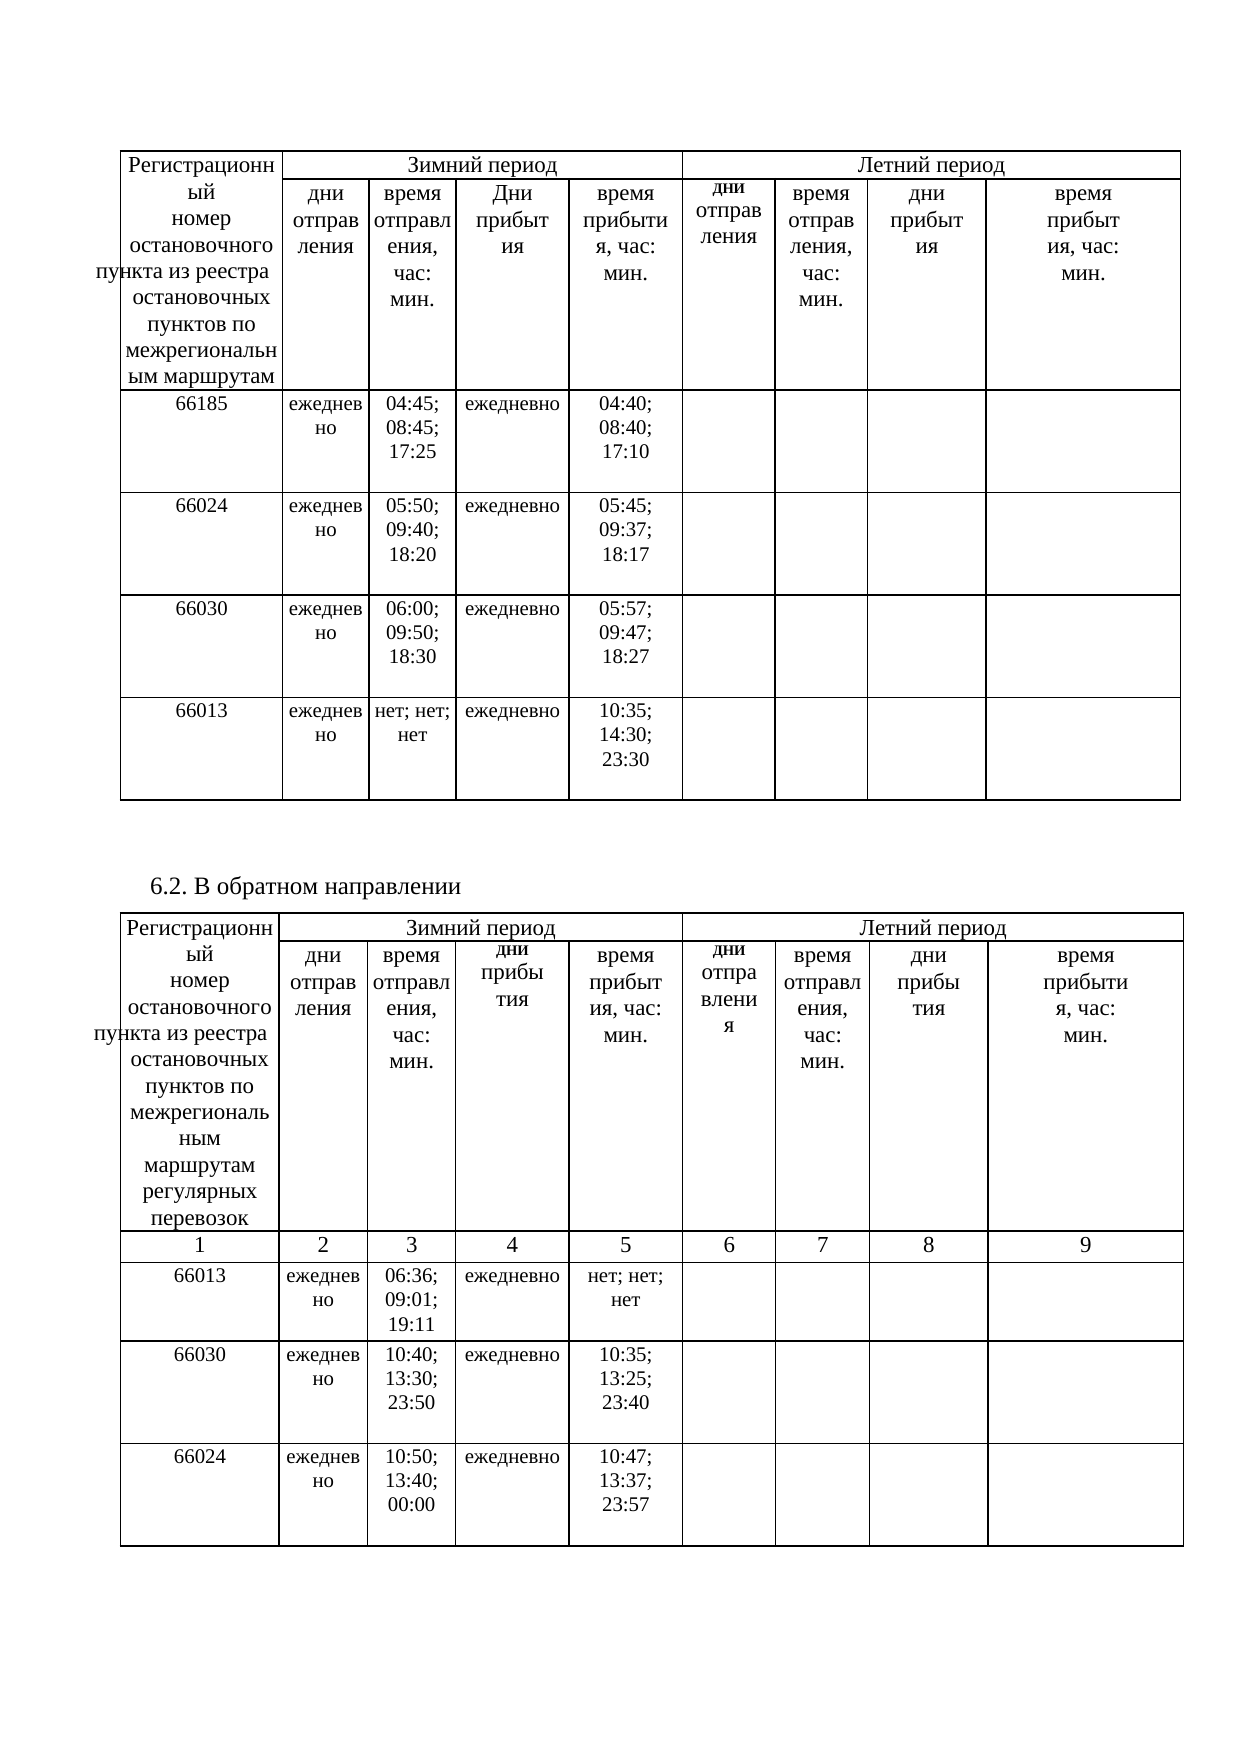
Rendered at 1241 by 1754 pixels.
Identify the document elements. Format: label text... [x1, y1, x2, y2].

table_cell 66024 [121, 493, 282, 594]
table_cell 66013 [121, 698, 282, 799]
table_cell время отправл ения, час: мин. [370, 180, 455, 389]
table_cell время отправл ения, час: мин. [776, 942, 869, 1230]
table_cell Дни прибыт ия [457, 180, 568, 389]
table_cell [683, 391, 774, 492]
table_cell 1 [121, 1232, 278, 1262]
table_cell [870, 1342, 987, 1443]
table_cell [683, 1444, 775, 1545]
table_cell ДНИ отправ ления [683, 180, 774, 389]
table_cell 9 [989, 1232, 1183, 1262]
text 6.2. В обратном направлении [150, 871, 1090, 899]
table_cell [987, 493, 1180, 594]
table_cell ежедневно [283, 698, 368, 799]
table_cell [989, 1342, 1183, 1443]
table_cell ДНИ отпра влени я [683, 942, 775, 1230]
table_cell 04:40; 08:40; 17:10 [570, 391, 682, 492]
table_cell 66013 [121, 1263, 278, 1340]
table_cell ежедневно [457, 596, 568, 697]
table_cell нет; нет; нет [570, 1263, 682, 1340]
table_cell [776, 493, 867, 594]
table_cell 3 [368, 1232, 455, 1262]
table_cell ежедневно [283, 391, 368, 492]
table_header Летний период [683, 152, 1180, 178]
table_cell 66030 [121, 1342, 278, 1443]
table_cell дни отправ ления [283, 180, 368, 389]
table_cell [987, 391, 1180, 492]
table_cell 10:47; 13:37; 23:57 [570, 1444, 682, 1545]
table_cell время отправл ения, час: мин. [368, 942, 455, 1230]
table_cell 06:00; 09:50; 18:30 [370, 596, 455, 697]
table_cell [868, 493, 985, 594]
table_cell 10:40; 13:30; 23:50 [368, 1342, 455, 1443]
table_cell 06:36; 09:01; 19:11 [368, 1263, 455, 1340]
table_header Регистрационный номер остановочного пункта из реестра остановочных пунктов по межрегиональным маршрутам регулярных перевозок [121, 914, 278, 1230]
table_cell [868, 391, 985, 492]
table_cell [987, 596, 1180, 697]
table_header Зимний период [283, 152, 682, 178]
table_cell нет; нет; нет [370, 698, 455, 799]
table_cell [870, 1444, 987, 1545]
table_cell ежедневно [283, 493, 368, 594]
table_cell время прибыт ия, час: мин. [570, 942, 682, 1230]
table_cell [776, 1444, 869, 1545]
table_cell 2 [280, 1232, 367, 1262]
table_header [121, 152, 282, 389]
table_cell [683, 596, 774, 697]
table_cell 10:50; 13:40; 00:00 [368, 1444, 455, 1545]
table_cell [683, 1342, 775, 1443]
table_header Зимний период [280, 914, 682, 940]
table_cell ежедневно [456, 1263, 568, 1340]
table_cell [776, 698, 867, 799]
table_cell ДНИ прибы тия [456, 942, 568, 1230]
table_cell [776, 391, 867, 492]
table_cell 4 [456, 1232, 568, 1262]
table_cell [868, 698, 985, 799]
table_cell ежедневно [457, 391, 568, 492]
table_cell дни отправ ления [280, 942, 367, 1230]
table_cell [868, 596, 985, 697]
table_cell 8 [870, 1232, 987, 1262]
table_cell 05:57; 09:47; 18:27 [570, 596, 682, 697]
table_cell дни прибы тия [870, 942, 987, 1230]
table_cell 05:45; 09:37; 18:17 [570, 493, 682, 594]
table_cell [987, 698, 1180, 799]
table_cell 66185 [121, 391, 282, 492]
table_cell [989, 1263, 1183, 1340]
table_cell 7 [776, 1232, 869, 1262]
table_cell 66030 [121, 596, 282, 697]
table_cell 05:50; 09:40; 18:20 [370, 493, 455, 594]
table_cell время прибыти я, час: мин. [570, 180, 682, 389]
table_cell время отправ ления, час: мин. [776, 180, 867, 389]
table_cell 10:35; 13:25; 23:40 [570, 1342, 682, 1443]
table_cell 6 [683, 1232, 775, 1262]
table_cell ежедневно [280, 1342, 367, 1443]
table_cell ежедневно [456, 1342, 568, 1443]
table_cell [989, 1444, 1183, 1545]
table_cell 04:45; 08:45; 17:25 [370, 391, 455, 492]
table_cell дни прибыт ия [868, 180, 985, 389]
table_cell [870, 1263, 987, 1340]
table_cell ежедневно [280, 1263, 367, 1340]
table_cell [776, 596, 867, 697]
table_cell 10:35; 14:30; 23:30 [570, 698, 682, 799]
table_header Летний период [683, 914, 1183, 940]
table_cell ежедневно [456, 1444, 568, 1545]
table_cell ежедневно [457, 698, 568, 799]
table_cell время прибыт ия, час: мин. [987, 180, 1180, 389]
table_cell [683, 1263, 775, 1340]
table_cell ежедневно [283, 596, 368, 697]
table_cell время прибыти я, час: мин. [989, 942, 1183, 1230]
table_cell 66024 [121, 1444, 278, 1545]
table_cell [776, 1263, 869, 1340]
table_cell 5 [570, 1232, 682, 1262]
table_cell [776, 1342, 869, 1443]
table_cell ежедневно [280, 1444, 367, 1545]
table_cell [683, 493, 774, 594]
table_cell ежедневно [457, 493, 568, 594]
table_cell [683, 698, 774, 799]
